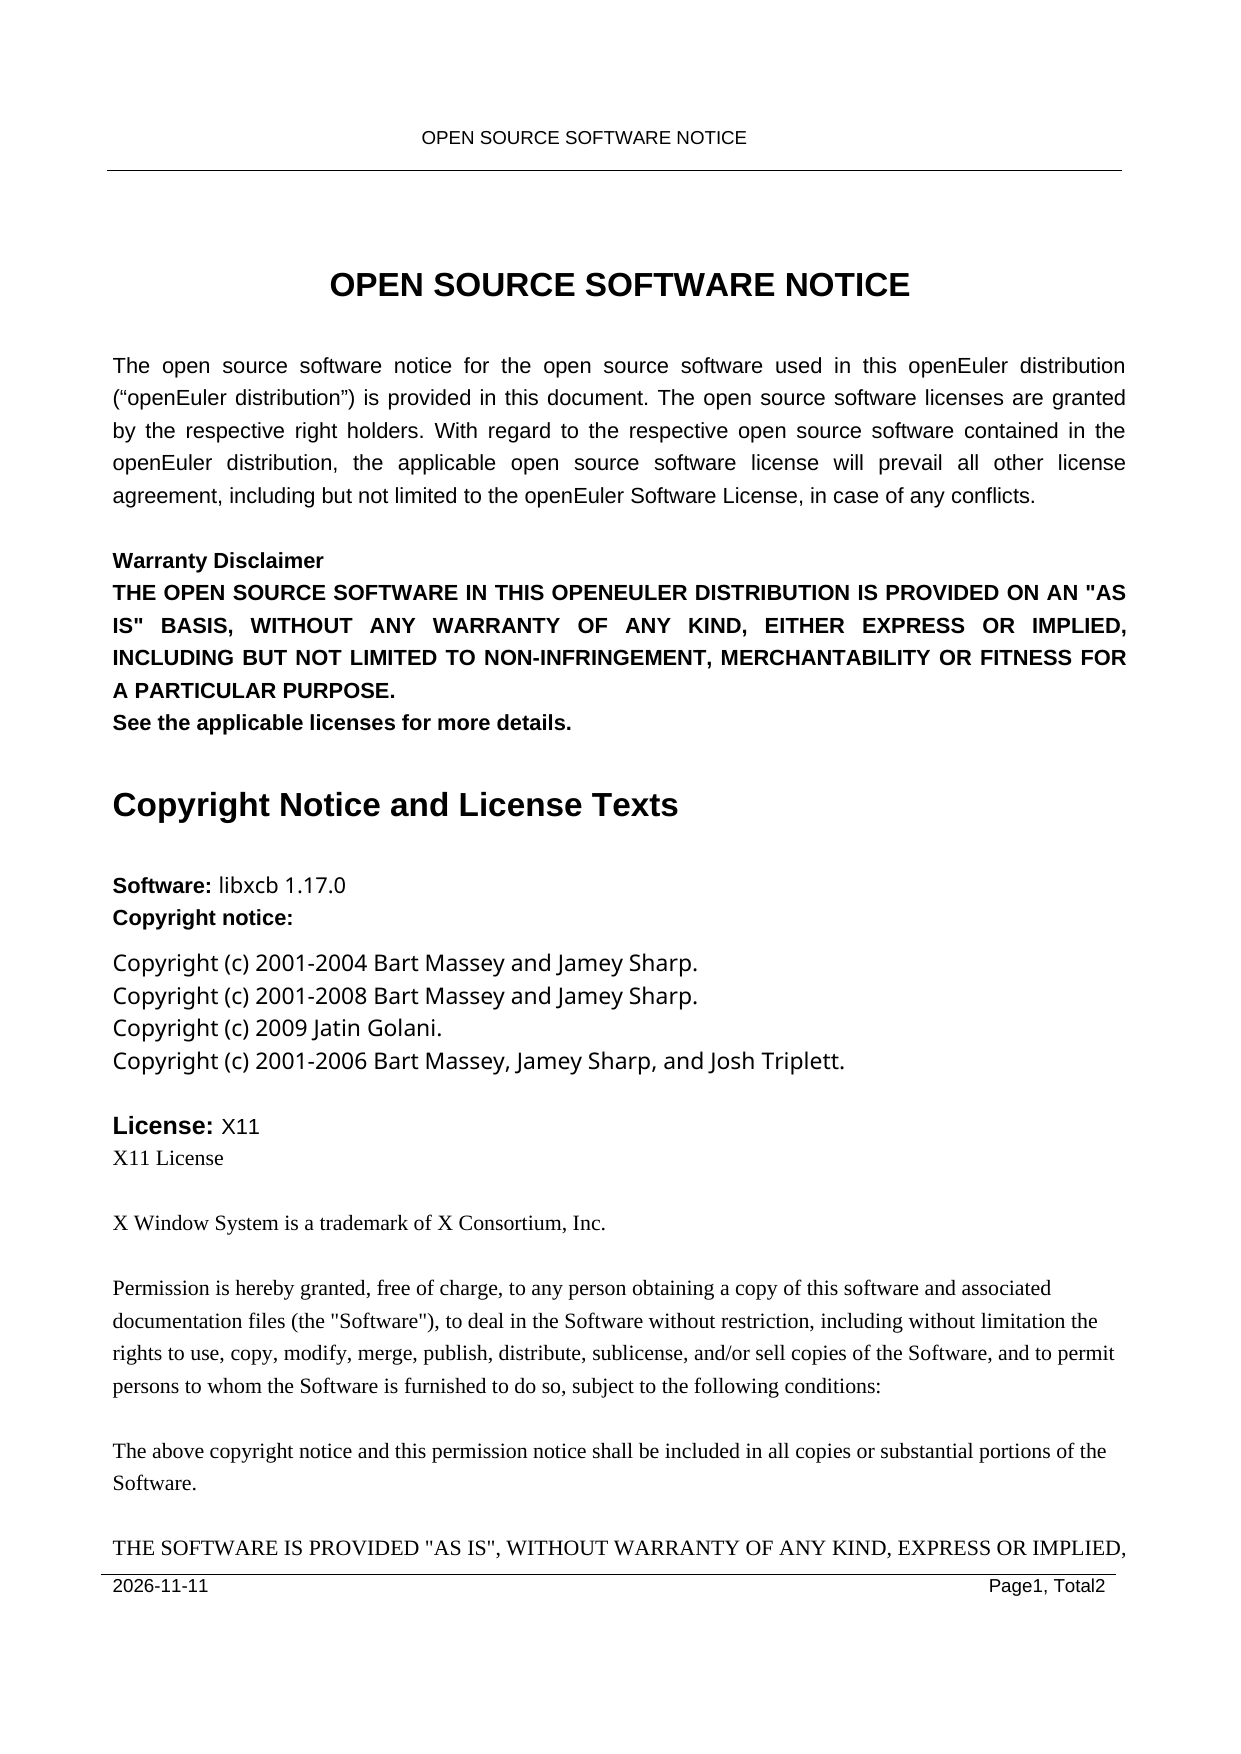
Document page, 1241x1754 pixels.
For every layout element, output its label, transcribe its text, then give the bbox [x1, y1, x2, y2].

title Software: libxcb 1.17.0 [112, 869, 1128, 901]
text Copyright (c) 2001-2004 Bart Massey and Jamey Sharp. Copyright (c) 2001-2008 Bart Massey and Jamey Sharp. Copyright (c) 2009 Jatin Golani. Copyright (c) 2001-2006 Bart Massey, Jamey Sharp, and Josh Triplett. [112, 947, 1128, 1109]
text OPEN SOURCE SOFTWARE NOTICE [112, 251, 1128, 316]
text Copyright Notice and License Texts [112, 771, 1128, 836]
text The open source software notice for the open source software used in this openEuler distribution (“openEuler distribution”) is provided in this document. The open source software licenses are granted by the respective right holders. With regard to the respective open source software contained in the openEuler distribution, the applicable open source software license will prevail all other license agreement, including but not limited to the openEuler Software License, in case of any conflicts. [112, 349, 1128, 511]
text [112, 1142, 1128, 1564]
text Copyright notice: [112, 901, 1128, 934]
text Warranty Disclaimer [112, 544, 1128, 576]
text License: X11 [112, 1109, 1128, 1142]
text THE OPEN SOURCE SOFTWARE IN THIS OPENEULER DISTRIBUTION IS PROVIDED ON AN "AS IS" BASIS, WITHOUT ANY WARRANTY OF ANY KIND, EITHER EXPRESS OR IMPLIED, INCLUDING BUT NOT LIMITED TO NON-INFRINGEMENT, MERCHANTABILITY OR FITNESS FOR A PARTICULAR PURPOSE. See the applicable licenses for more details. [112, 576, 1128, 739]
